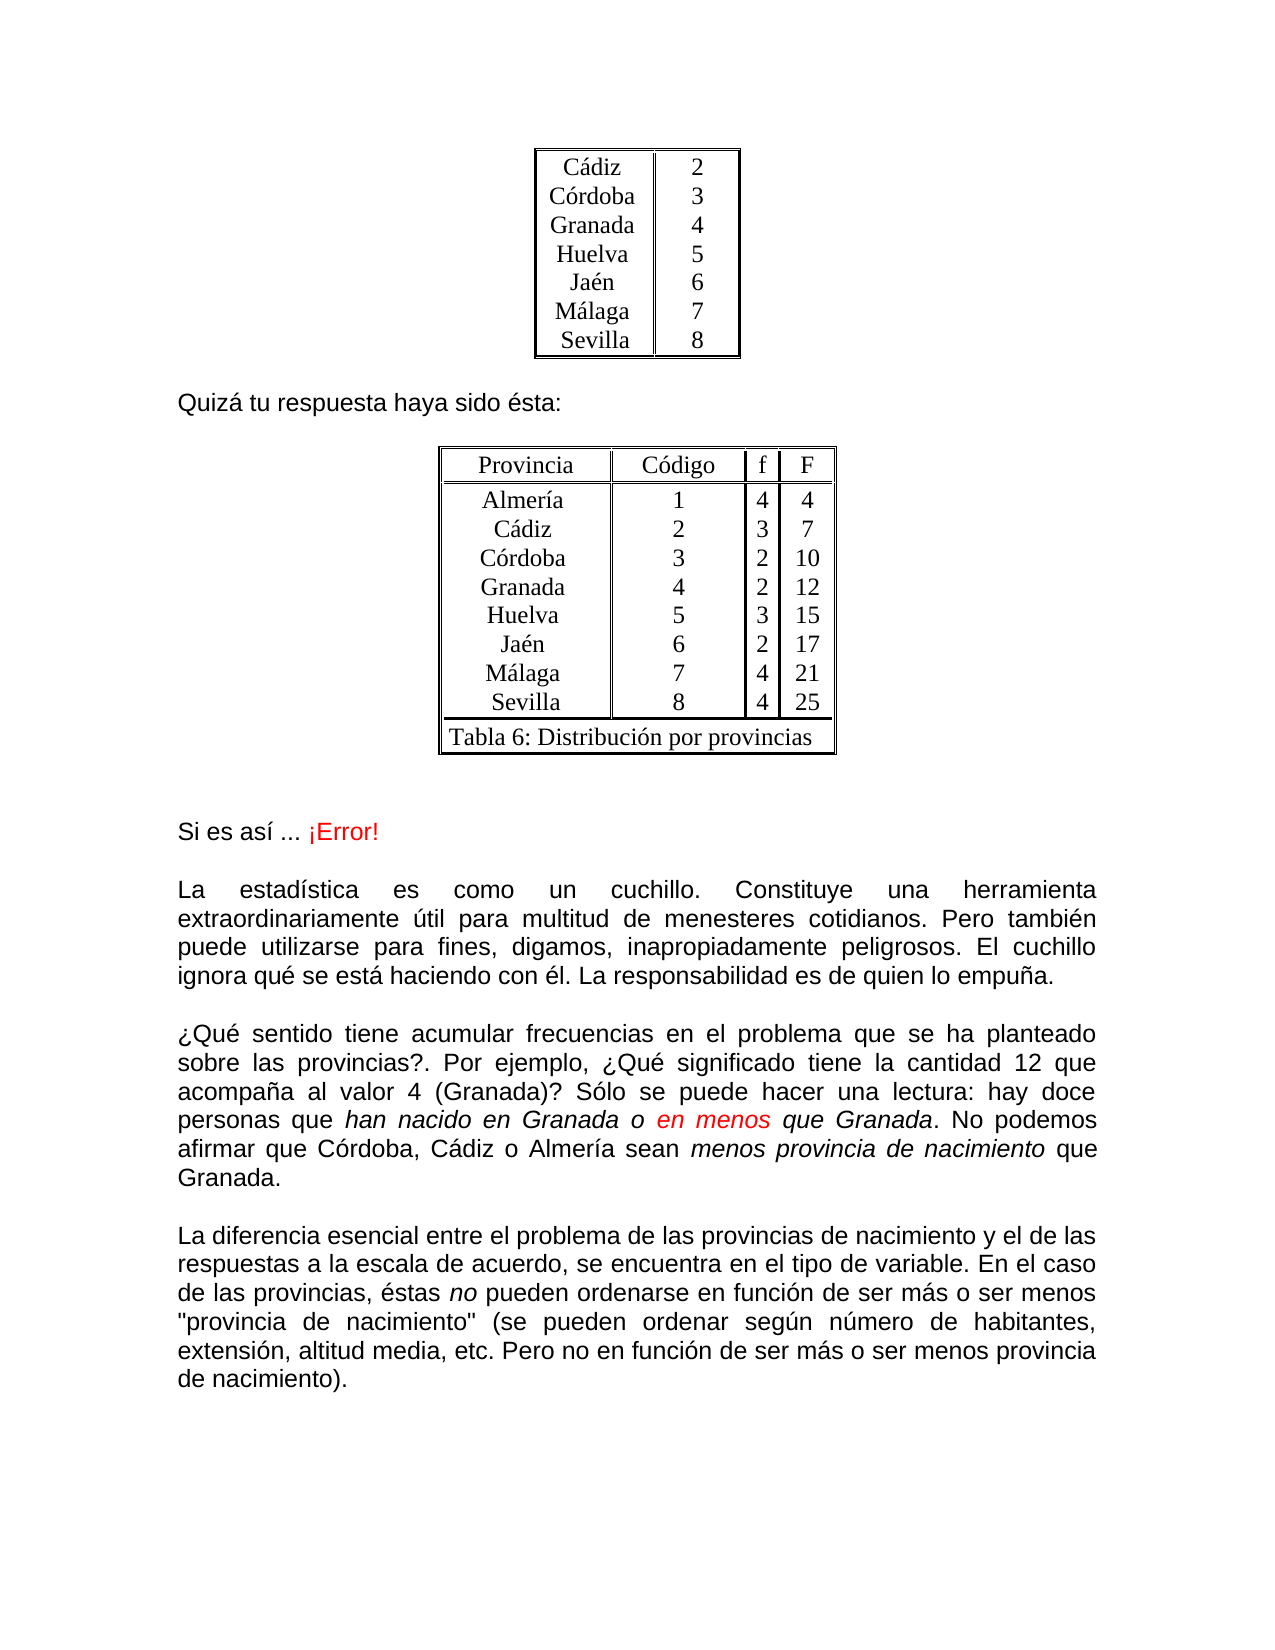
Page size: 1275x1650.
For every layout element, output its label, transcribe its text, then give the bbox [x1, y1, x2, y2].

table_header f [745, 447, 779, 481]
table_cell 1 2 3 4 5 6 7 8 [613, 484, 744, 717]
table_header Código [612, 449, 745, 481]
table_cell 4 7 10 12 15 17 21 25 [779, 481, 835, 717]
table_cell 1 2 3 4 5 6 7 8 [655, 151, 738, 355]
text Si es así ... ¡Error! [177, 817, 1098, 846]
table_cell Tabla 6: Distribución por provincias [442, 717, 834, 752]
text ¿Qué sentido tiene acumular frecuencias en el problema que se ha planteado sobre las provincias?. Por ejemplo, ¿Qué significado tiene la cantidad 12 que acompaña al valor 4 (Granada)? Sólo se puede hacer una lectura: hay doce personas que han nacido en Granada o en menos que Granada. No podemos afirmar que Córdoba, Cádiz o Almería sean menos provincia de nacimiento que Granada. [177, 1019, 1098, 1191]
text Quizá tu respuesta haya sido ésta: [177, 388, 1098, 416]
table_header Provincia [442, 449, 612, 481]
text La estadística es como un cuchillo. Constituye una herramienta extraordinariamente útil para multitud de menesteres cotidianos. Pero también puede utilizarse para fines, digamos, inapropiadamente peligrosos. El cuchillo ignora qué se está haciendo con él. La responsabilidad es de quien lo empuña. [177, 875, 1098, 990]
table_header F [779, 449, 834, 481]
text La diferencia esencial entre el problema de las provincias de nacimiento y el de las respuestas a la escala de acuerdo, se encuentra en el tipo de variable. En el caso de las provincias, éstas no pueden ordenarse en función de ser más o ser menos "provincia de nacimiento" (se pueden ordenar según número de habitantes, extensión, altitud media, etc. Pero no en función de ser más o ser menos provincia de nacimiento). [177, 1221, 1098, 1393]
table_cell Almería Cádiz Córdoba Granada Huelva Jaén Málaga Sevilla [440, 481, 612, 717]
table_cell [537, 151, 655, 355]
table_cell 4 3 2 2 3 2 4 4 [747, 484, 778, 717]
